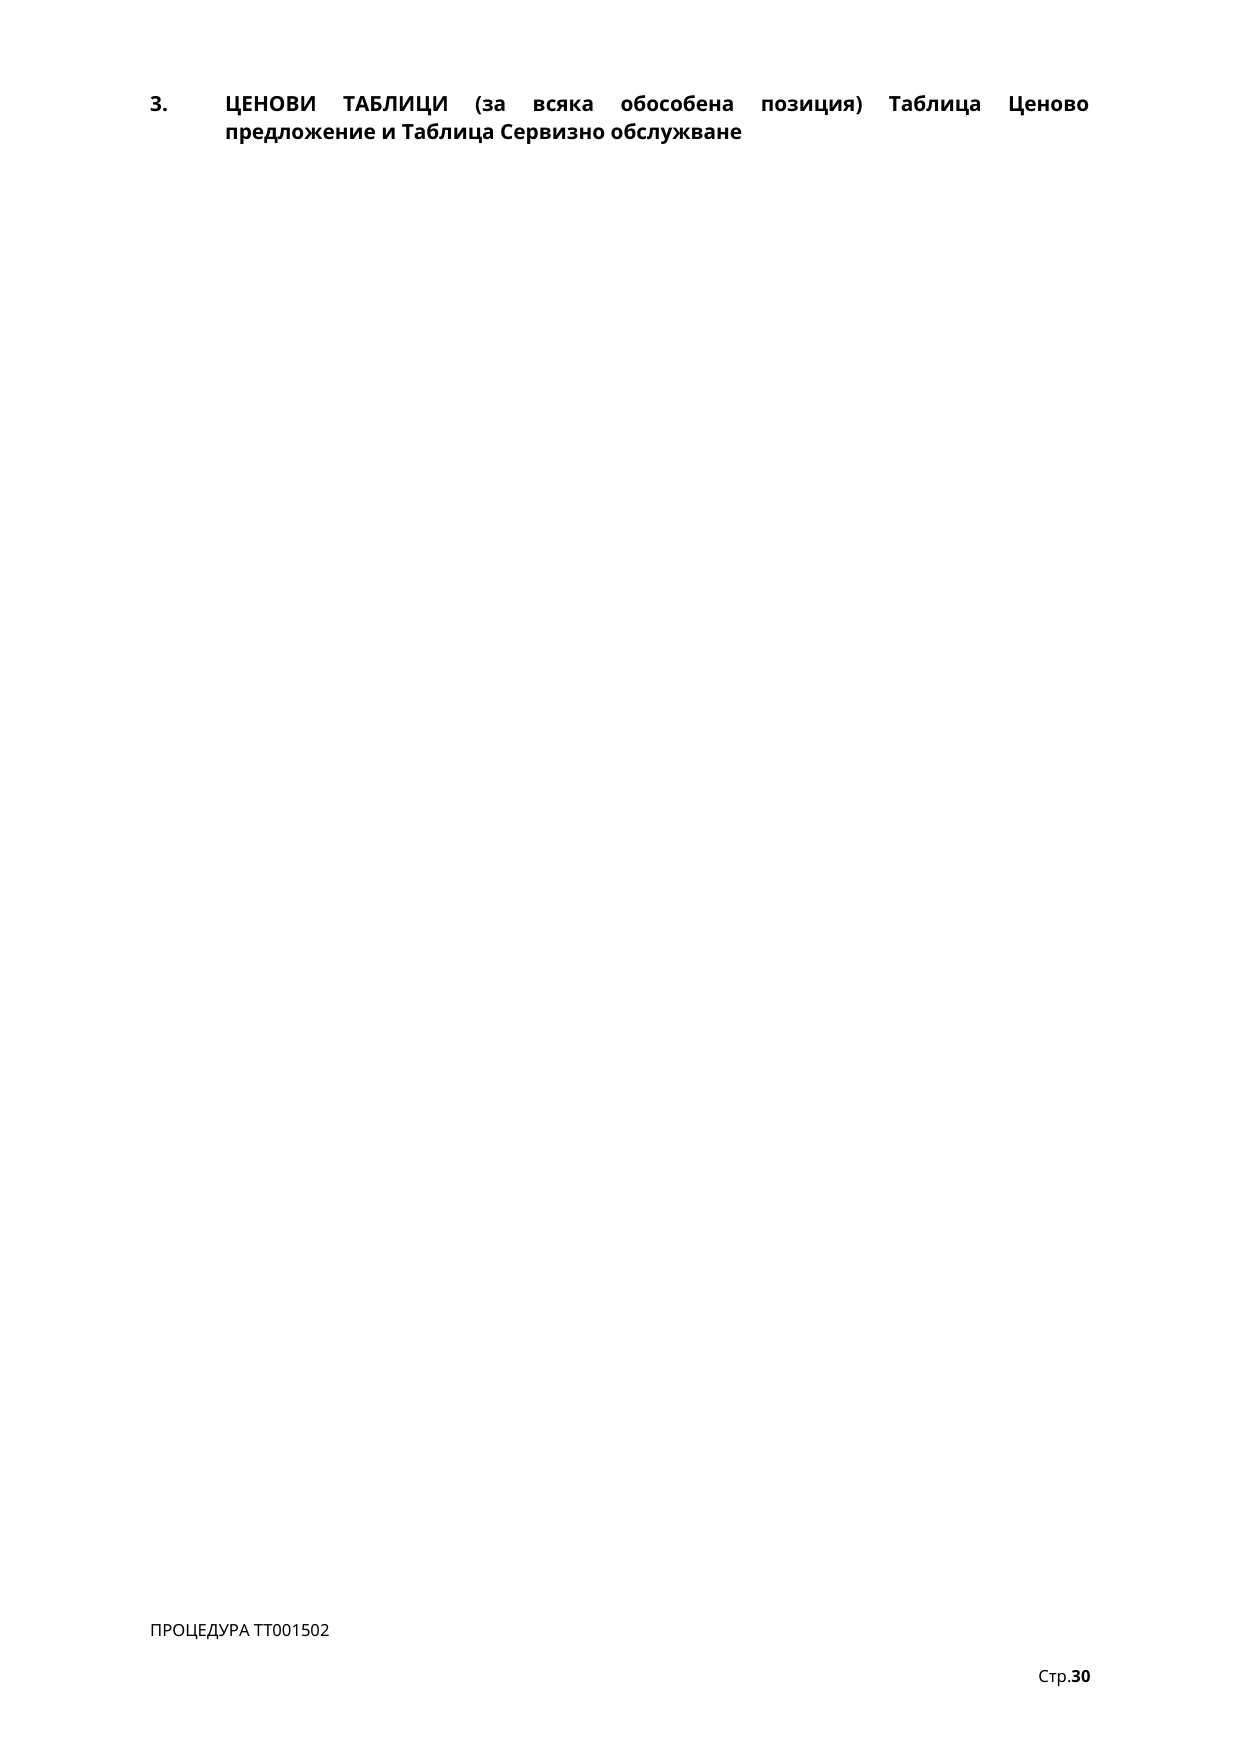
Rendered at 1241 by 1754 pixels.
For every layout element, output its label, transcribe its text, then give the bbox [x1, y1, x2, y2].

list ЦЕНОВИ ТАБЛИЦИ (за всяка обособена позиция) Таблица Ценово предложение и Таблица Сервизно обслужване [150, 89, 1090, 146]
